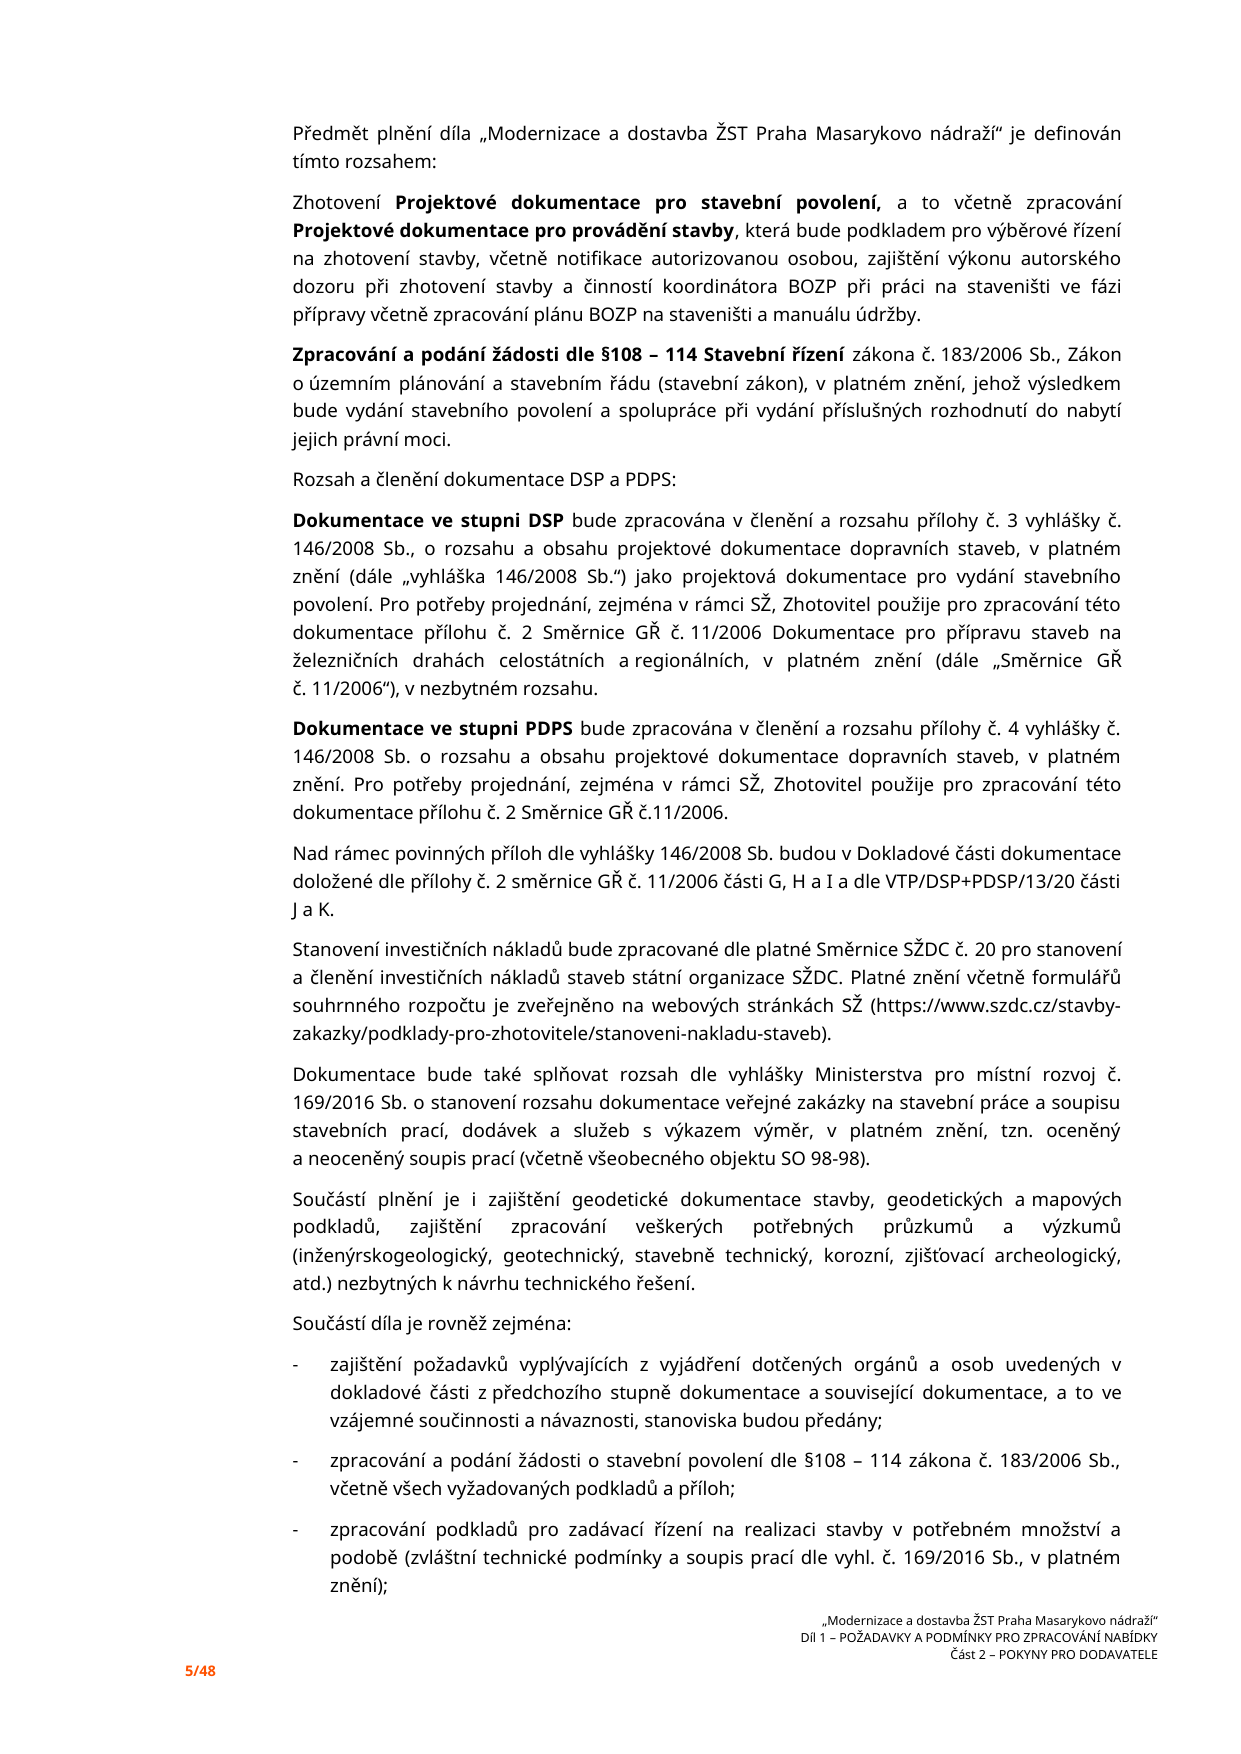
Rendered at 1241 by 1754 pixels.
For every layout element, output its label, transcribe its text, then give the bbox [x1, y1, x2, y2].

list Dokumentace ve stupni PDPS bude zpracována v členění a rozsahu přílohy č. 4 vyhlášky č. 146/2008 Sb. o rozsahu a obsahu projektové dokumentace dopravních staveb, v platném znění. Pro potřeby projednání, zejména v rámci SŽ, Zhotovitel použije pro zpracování této dokumentace přílohu č. 2 Směrnice GŘ č.11/2006. [292, 716, 1122, 825]
list zpracování podkladů pro zadávací řízení na realizaci stavby v potřebném množství a podobě (zvláštní technické podmínky a soupis prací dle vyhl. č. 169/2016 Sb., v platném znění); [292, 1516, 1122, 1598]
list Zpracování a podání žádosti dle §108 – 114 Stavební řízení zákona č. 183/2006 Sb., Zákon o územním plánování a stavebním řádu (stavební zákon), v platném znění, jehož výsledkem bude vydání stavebního povolení a spolupráce při vydání příslušných rozhodnutí do nabytí jejich právní moci. [292, 342, 1122, 451]
list Dokumentace ve stupni DSP bude zpracována v členění a rozsahu přílohy č. 3 vyhlášky č. 146/2008 Sb., o rozsahu a obsahu projektové dokumentace dopravních staveb, v platném znění (dále „vyhláška 146/2008 Sb.“) jako projektová dokumentace pro vydání stavebního povolení. Pro potřeby projednání, zejména v rámci SŽ, Zhotovitel použije pro zpracování této dokumentace přílohu č. 2 Směrnice GŘ č. 11/2006 Dokumentace pro přípravu staveb na železničních drahách celostátních a regionálních, v platném znění (dále „Směrnice GŘ č. 11/2006“), v nezbytném rozsahu. [292, 507, 1122, 701]
list Součástí díla je rovněž zejména: [292, 1310, 1122, 1336]
list Předmět plnění díla „Modernizace a dostavba ŽST Praha Masarykovo nádraží“ je definován tímto rozsahem: [292, 121, 1122, 174]
list Rozsah a členění dokumentace DSP a PDPS: [292, 466, 1122, 492]
list Zhotovení Projektové dokumentace pro stavební povolení, a to včetně zpracování Projektové dokumentace pro provádění stavby, která bude podkladem pro výběrové řízení na zhotovení stavby, včetně notifikace autorizovanou osobou, zajištění výkonu autorského dozoru při zhotovení stavby a činností koordinátora BOZP při práci na staveništi ve fázi přípravy včetně zpracování plánu BOZP na staveništi a manuálu údržby. [292, 189, 1122, 327]
list zajištění požadavků vyplývajících z vyjádření dotčených orgánů a osob uvedených v dokladové části z předchozího stupně dokumentace a související dokumentace, a to ve vzájemné součinnosti a návaznosti, stanoviska budou předány; [292, 1351, 1122, 1432]
list Dokumentace bude také splňovat rozsah dle vyhlášky Ministerstva pro místní rozvoj č. 169/2016 Sb. o stanovení rozsahu dokumentace veřejné zakázky na stavební práce a soupisu stavebních prací, dodávek a služeb s výkazem výměr, v platném znění, tzn. oceněný a neoceněný soupis prací (včetně všeobecného objektu SO 98-98). [292, 1061, 1122, 1171]
list Nad rámec povinných příloh dle vyhlášky 146/2008 Sb. budou v Dokladové části dokumentace doložené dle přílohy č. 2 směrnice GŘ č. 11/2006 části G, H a I a dle VTP/DSP+PDSP/13/20 části J a K. [292, 840, 1122, 922]
list zpracování a podání žádosti o stavební povolení dle §108 – 114 zákona č. 183/2006 Sb., včetně všech vyžadovaných podkladů a příloh; [292, 1447, 1122, 1501]
list Součástí plnění je i zajištění geodetické dokumentace stavby, geodetických a mapových podkladů, zajištění zpracování veškerých potřebných průzkumů a výzkumů (inženýrskogeologický, geotechnický, stavebně technický, korozní, zjišťovací archeologický, atd.) nezbytných k návrhu technického řešení. [292, 1186, 1122, 1295]
list Stanovení investičních nákladů bude zpracované dle platné Směrnice SŽDC č. 20 pro stanovení a členění investičních nákladů staveb státní organizace SŽDC. Platné znění včetně formulářů souhrnného rozpočtu je zveřejněno na webových stránkách SŽ (https://www.szdc.cz/stavby-zakazky/podklady-pro-zhotovitele/stanoveni-nakladu-staveb). [292, 937, 1122, 1046]
